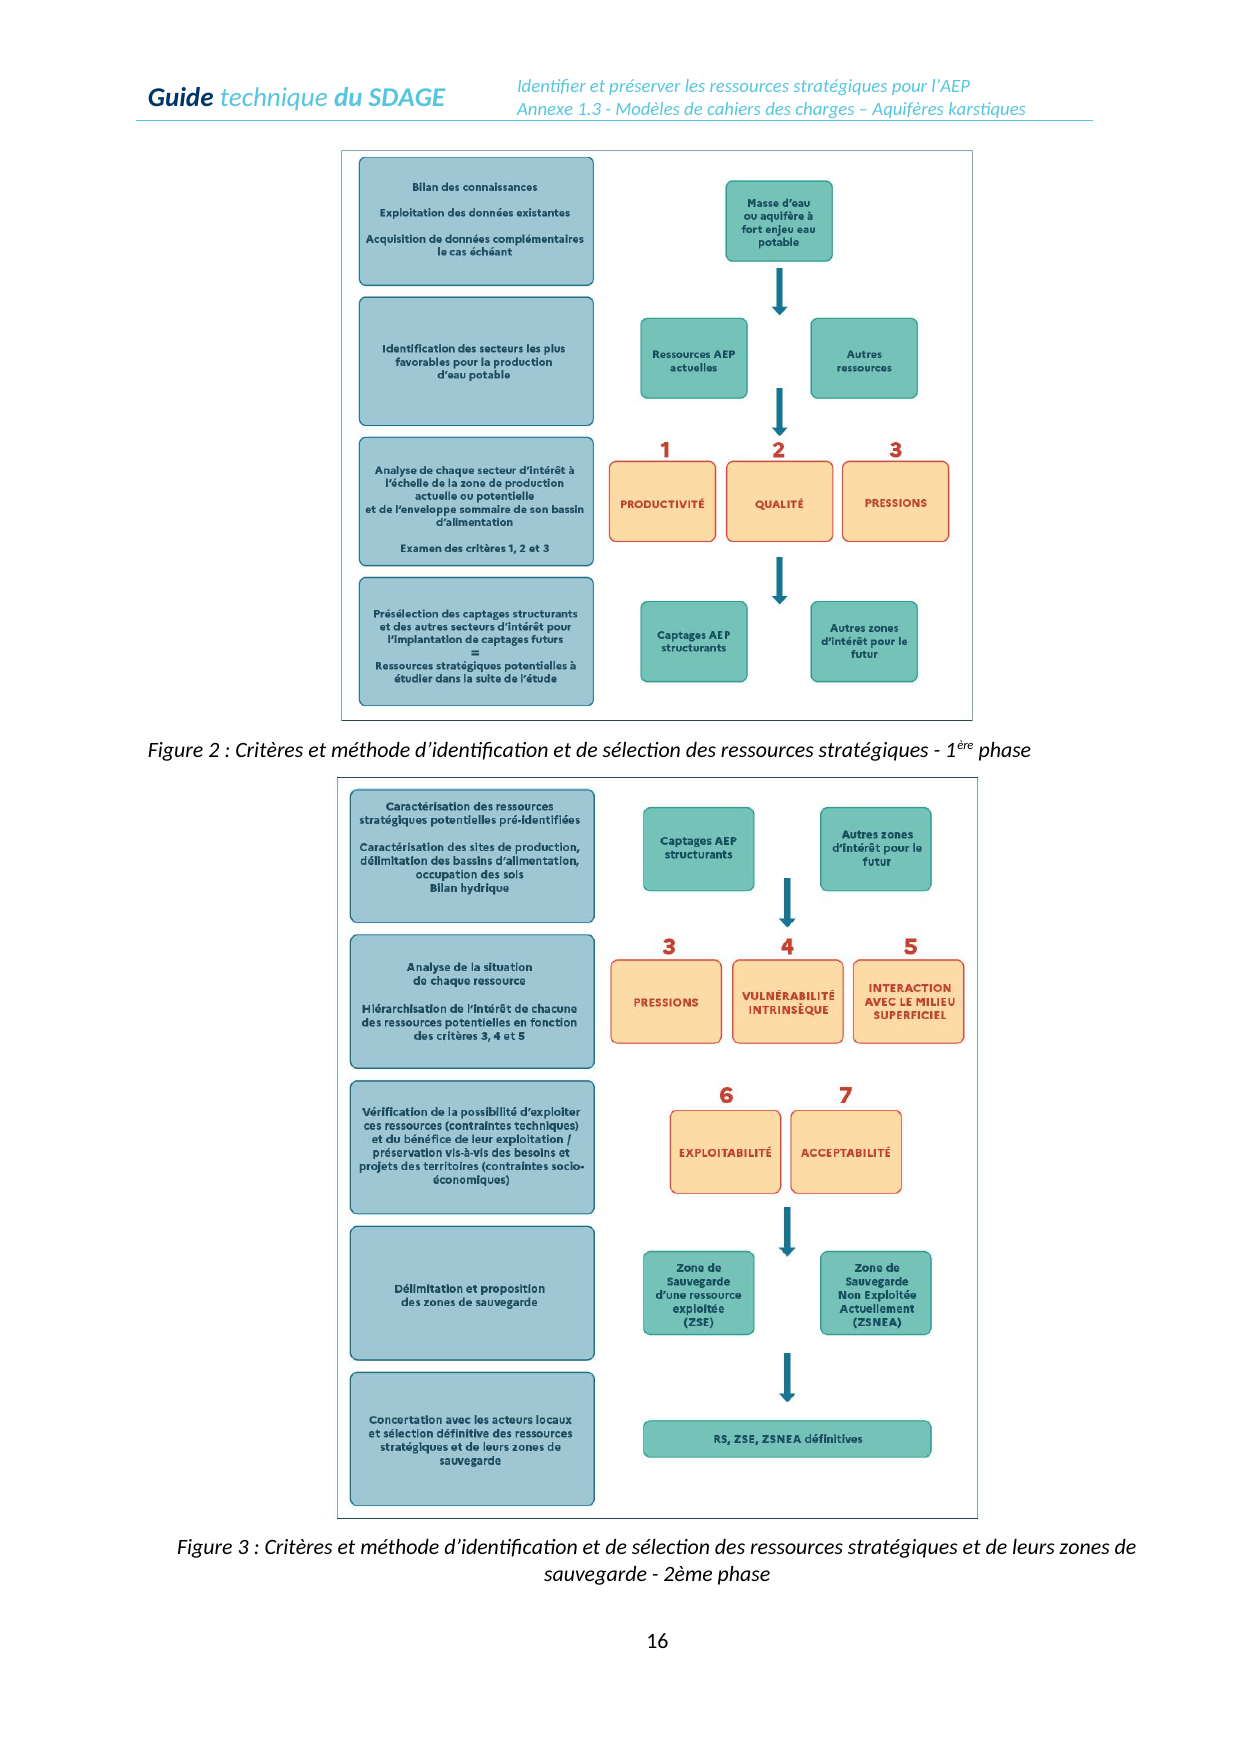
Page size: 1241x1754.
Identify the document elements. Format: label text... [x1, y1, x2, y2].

picture [338, 147, 976, 725]
text Figure 3 : Critères et méthode d’identification et de sélection des ressources stratégiques et de leurs zones de sauvegarde - 2ème phase [148, 1533, 1167, 1586]
text Figure 2 : Critères et méthode d’identification et de sélection des ressources stratégiques - 1ère phase [148, 737, 1167, 763]
picture [334, 775, 981, 1521]
